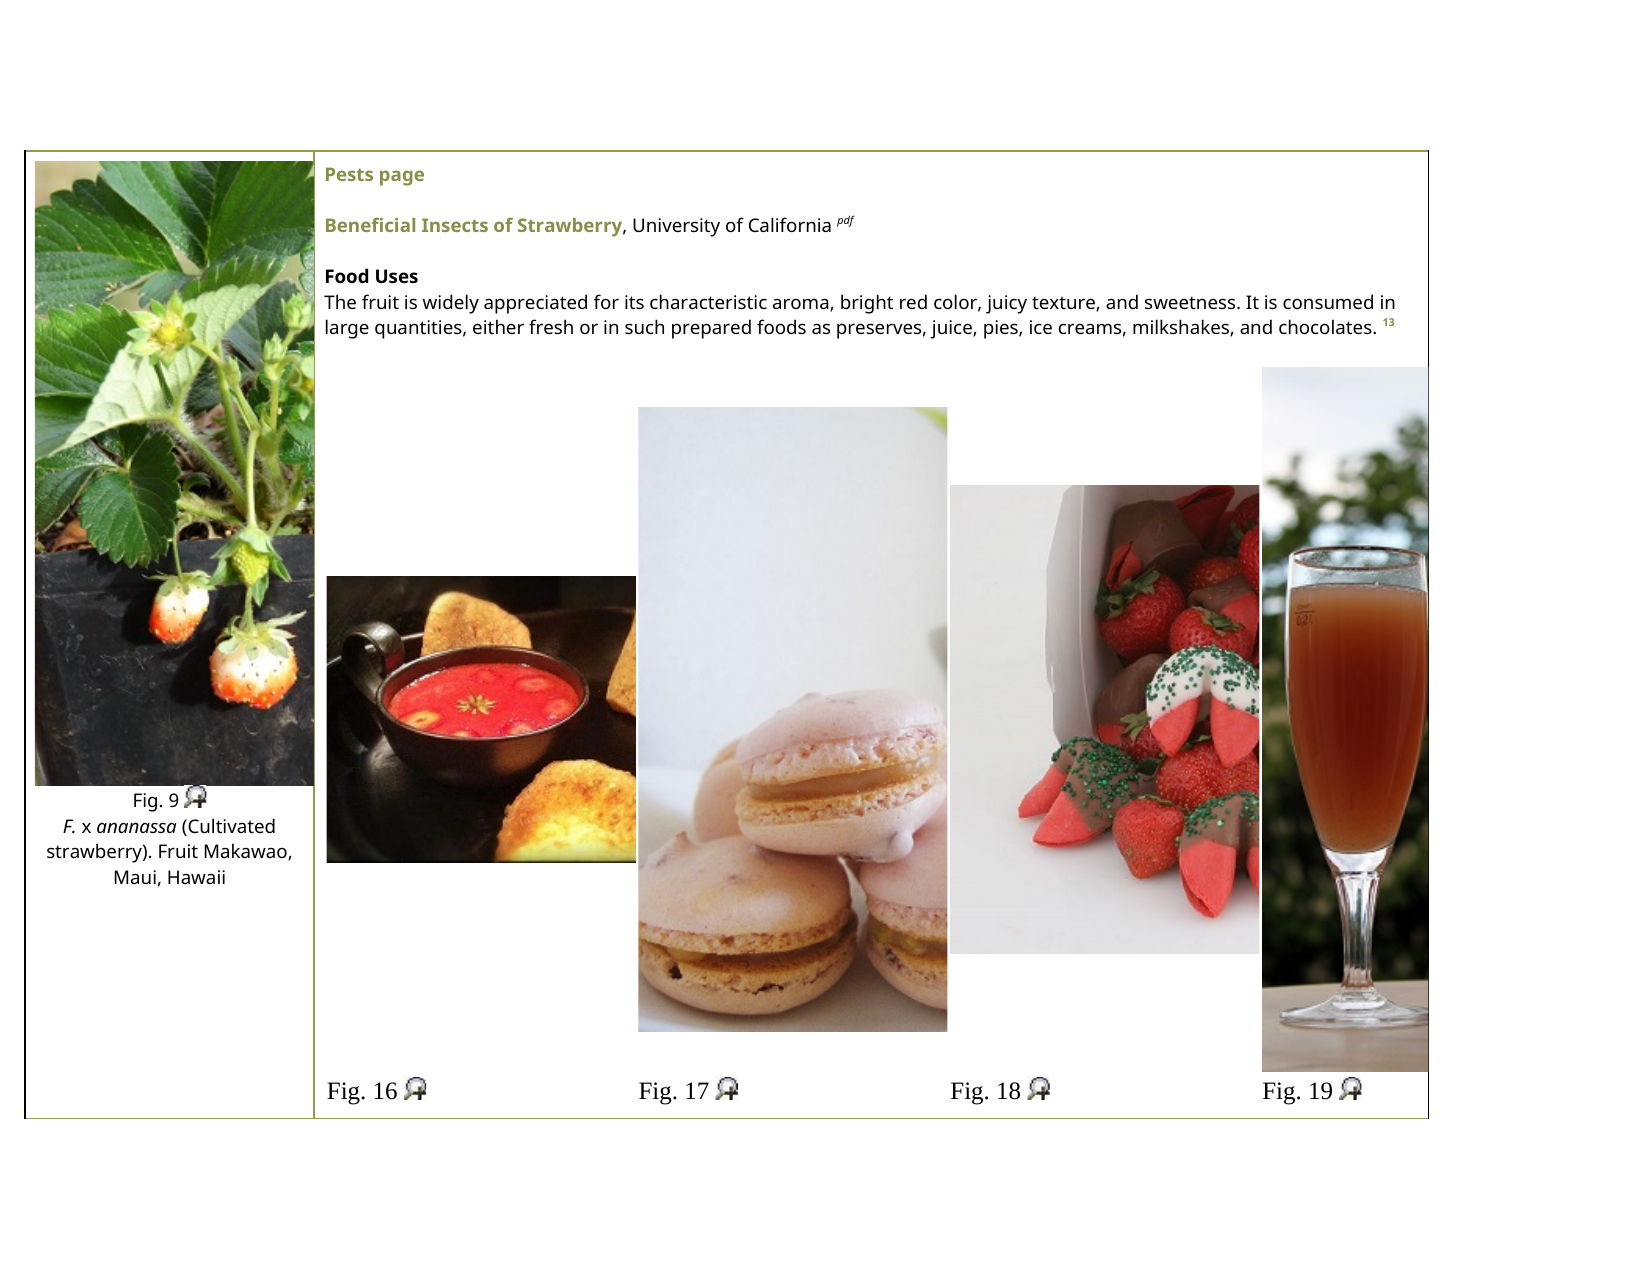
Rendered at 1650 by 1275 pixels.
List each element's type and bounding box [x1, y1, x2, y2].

picture [1262, 367, 1429, 1072]
picture [1027, 1077, 1050, 1100]
table_cell [315, 152, 1428, 1118]
picture [34, 161, 314, 808]
picture [950, 485, 1260, 954]
picture [1339, 1077, 1362, 1100]
picture [326, 576, 636, 863]
picture [715, 1077, 738, 1100]
picture [638, 407, 948, 1032]
picture [403, 1077, 427, 1100]
table_cell [26, 152, 313, 1118]
